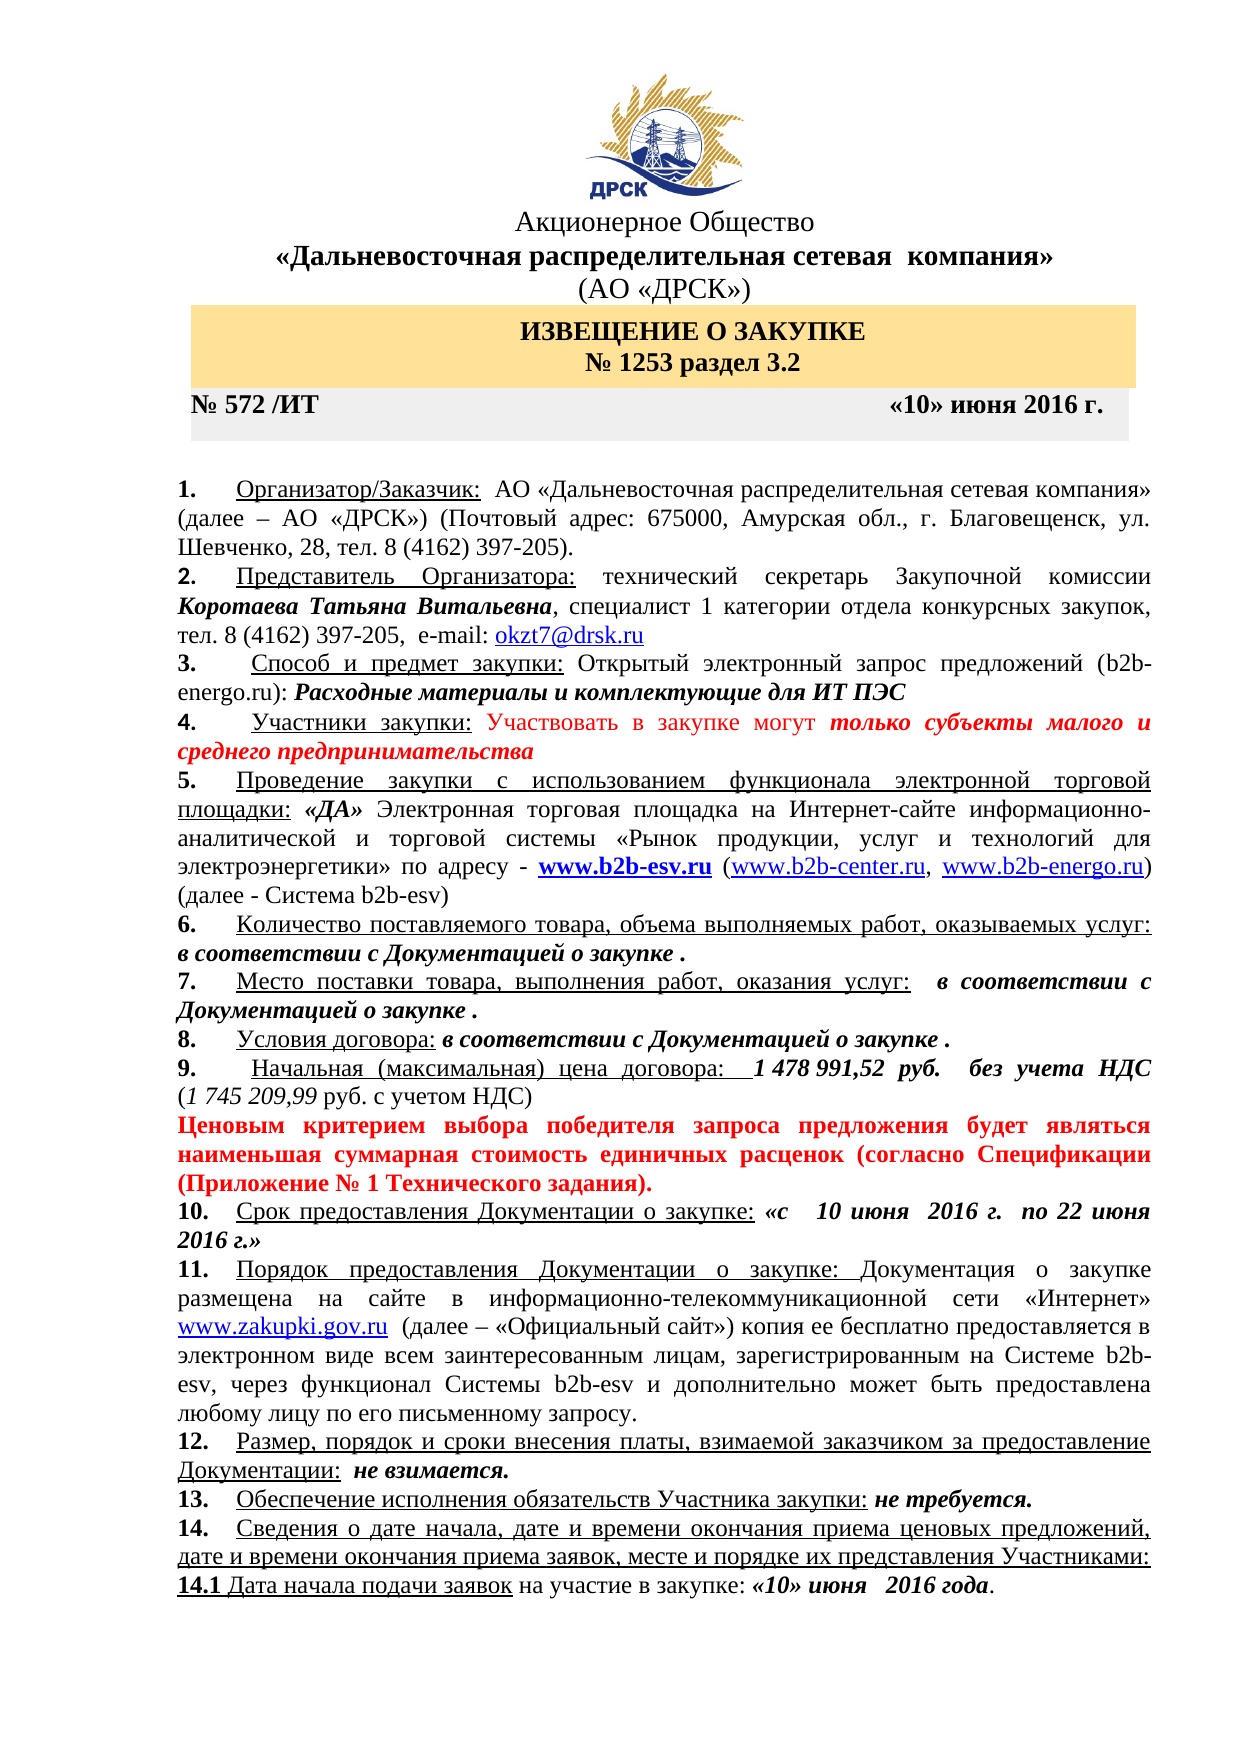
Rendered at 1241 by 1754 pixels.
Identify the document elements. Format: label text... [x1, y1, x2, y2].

list Способ и предмет закупки: Открытый электронный запрос предложений (b2b-energo.ru): Расходные материалы и комплектующие для ИТ ПЭС [177, 648, 1152, 706]
text (АО «ДРСК») [177, 271, 1152, 305]
text «Дальневосточная распределительная сетевая компания» [177, 238, 1152, 271]
text Ценовым критерием выбора победителя запроса предложения будет являться наименьшая суммарная стоимость единичных расценок (согласно Спецификации (Приложение № 1 Технического задания). [177, 1110, 1152, 1196]
list Обеспечение исполнения обязательств Участника закупки: не требуется. [177, 1484, 1152, 1513]
table_cell «10» июня 2016 г. [666, 388, 1129, 441]
list Срок предоставления Документации о закупке: «с 10 июня 2016 г. по 22 июня 2016 г.» [177, 1196, 1152, 1254]
list 14.1 Дата начала подачи заявок на участие в закупке: «10» июня 2016 года. [177, 1570, 1152, 1599]
list Условия договора: в соответствии с Документацией о закупке . [177, 1024, 1152, 1053]
text Акционерное Общество [177, 204, 1152, 238]
list Начальная (максимальная) цена договора: 1 478 991,52 руб. без учета НДС (1 745 209,99 руб. с учетом НДС) [177, 1053, 1152, 1110]
list Место поставки товара, выполнения работ, оказания услуг: в соответствии с Документацией о закупке . [177, 966, 1152, 1024]
list Проведение закупки с использованием функционала электронной торговой площадки: «ДА» Электронная торговая площадка на Интернет-сайте информационно-аналитической и торговой системы «Рынок продукции, услуг и технологий для электроэнергетики» по адресу - www.b2b-esv.ru (www.b2b-center.ru, www.b2b-energo.ru) (далее - Система b2b-esv) [177, 765, 1152, 909]
picture [585, 73, 744, 205]
list Количество поставляемого товара, объема выполняемых работ, оказываемых услуг: в соответствии с Документацией о закупке . [177, 909, 1152, 966]
list Организатор/Заказчик: АО «Дальневосточная распределительная сетевая компания» (далее – АО «ДРСК») (Почтовый адрес: 675000, Амурская обл., г. Благовещенск, ул. Шевченко, 28, тел. 8 (4162) 397-205). [177, 474, 1152, 560]
table_header ИЗВЕЩЕНИЕ О ЗАКУПКЕ № 1253 раздел 3.2 [191, 305, 1136, 388]
list Сведения о дате начала, дате и времени окончания приема ценовых предложений, дате и времени окончания приема заявок, месте и порядке их представления Участниками: [177, 1513, 1152, 1570]
list Представитель Организатора: технический секретарь Закупочной комиссии Коротаева Татьяна Витальевна, специалист 1 категории отдела конкурсных закупок, тел. 8 (4162) 397-205, e-mail: okzt7@drsk.ru [177, 560, 1152, 648]
list Порядок предоставления Документации о закупке: Документация о закупке размещена на сайте в информационно-телекоммуникационной сети «Интернет» www.zakupki.gov.ru (далее – «Официальный сайт») копия ее бесплатно предоставляется в электронном виде всем заинтересованным лицам, зарегистрированным на Системе b2b-esv, через функционал Системы b2b-esv и дополнительно может быть предоставлена любому лицу по его письменному запросу. [177, 1254, 1152, 1426]
list Участники закупки: Участвовать в закупке могут только субъекты малого и среднего предпринимательства [177, 706, 1152, 765]
list Размер, порядок и сроки внесения платы, взимаемой заказчиком за предоставление Документации: не взимается. [177, 1426, 1152, 1484]
table_cell № 572 /ИТ [191, 388, 666, 441]
